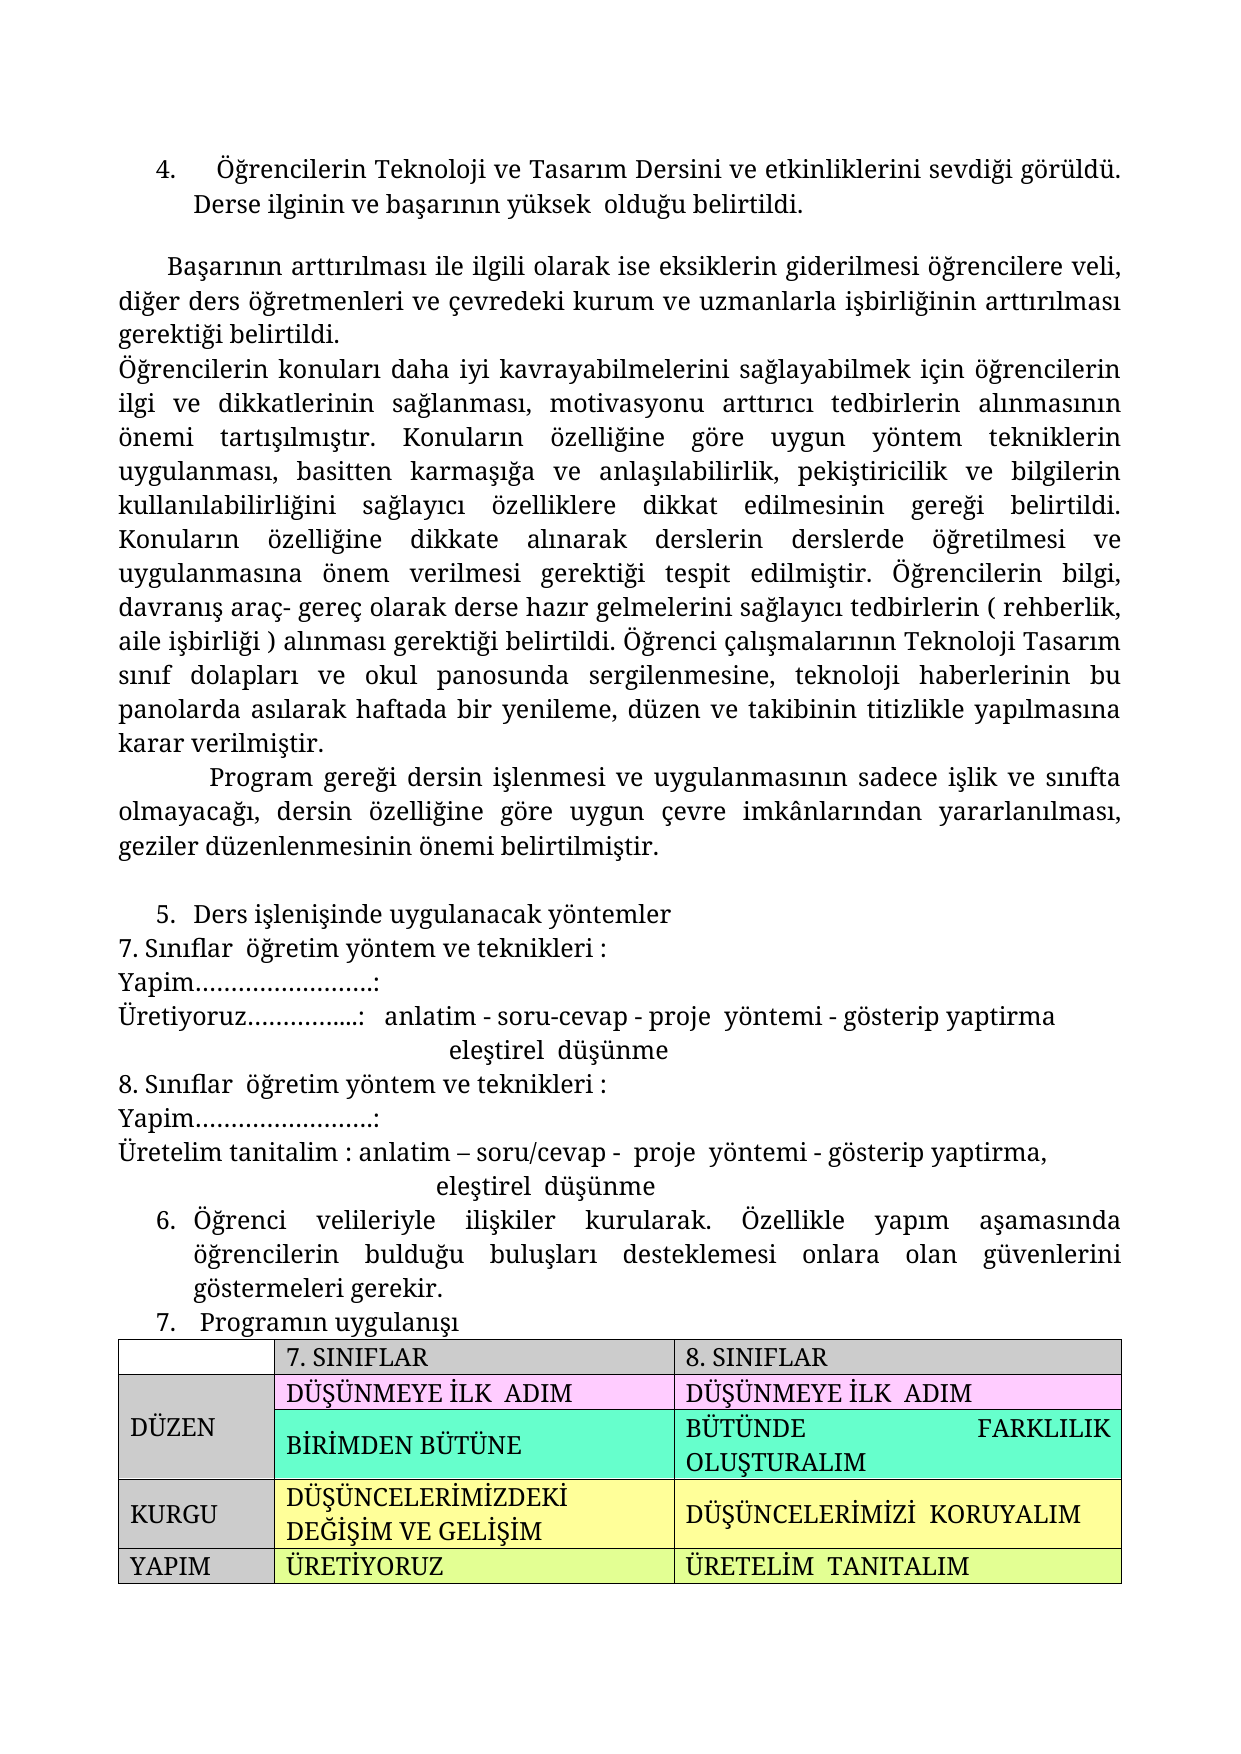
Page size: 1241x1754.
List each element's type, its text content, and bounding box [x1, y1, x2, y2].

table_cell DÜZEN [119, 1375, 274, 1478]
text eleştirel düşünme [118, 1169, 1122, 1203]
table_cell YAPIM [119, 1549, 274, 1583]
text Program gereği dersin işlenmesi ve uygulanmasının sadece işlik ve sınıfta olmayacağı, dersin özelliğine göre uygun çevre imkânlarından yararlanılması, geziler düzenlenmesinin önemi belirtilmiştir. [118, 760, 1122, 862]
list Öğrenci velileriyle ilişkiler kurularak. Özellikle yapım aşamasında öğrencilerin bulduğu buluşları desteklemesi onlara olan güvenlerini göstermeleri gerekir. [156, 1203, 1122, 1305]
text eleştirel düşünme [118, 1032, 1122, 1067]
table_cell DÜŞÜNMEYE İLK ADIM [675, 1375, 1121, 1409]
table_cell ÜRETİYORUZ [275, 1549, 674, 1583]
table_cell DÜŞÜNMEYE İLK ADIM [275, 1375, 674, 1409]
text 8. Sınıflar öğretim yöntem ve teknikleri : [118, 1067, 1122, 1101]
list Ders işlenişinde uygulanacak yöntemler [156, 896, 1122, 930]
list Öğrencilerin Teknoloji ve Tasarım Dersini ve etkinliklerini sevdiği görüldü. Derse ilginin ve başarının yüksek olduğu belirtildi. [156, 152, 1122, 220]
list Programın uygulanışı [156, 1305, 1122, 1339]
text Öğrencilerin konuları daha iyi kavrayabilmelerini sağlayabilmek için öğrencilerin ilgi ve dikkatlerinin sağlanması, motivasyonu arttırıcı tedbirlerin alınmasının önemi tartışılmıştır. Konuların özelliğine göre uygun yöntem tekniklerin uygulanması, basitten karmaşığa ve anlaşılabilirlik, pekiştiricilik ve bilgilerin kullanılabilirliğini sağlayıcı özelliklere dikkat edilmesinin gereği belirtildi. Konuların özelliğine dikkate alınarak derslerin derslerde öğretilmesi ve uygulanmasına önem verilmesi gerektiği tespit edilmiştir. Öğrencilerin bilgi, davranış araç- gereç olarak derse hazır gelmelerini sağlayıcı tedbirlerin ( rehberlik, aile işbirliği ) alınması gerektiği belirtildi. Öğrenci çalışmalarının Teknoloji Tasarım sınıf dolapları ve okul panosunda sergilenmesine, teknoloji haberlerinin bu panolarda asılarak haftada bir yenileme, düzen ve takibinin titizlikle yapılmasına karar verilmiştir. [118, 351, 1122, 760]
table_cell DÜŞÜNCELERİMİZİ KORUYALIM [675, 1480, 1121, 1548]
text Üretiyoruz…………....: anlatim - soru-cevap - proje yöntemi - gösterip yaptirma [118, 998, 1122, 1032]
table_header [119, 1340, 274, 1374]
table_cell DÜŞÜNCELERİMİZDEKİ DEĞİŞİM VE GELİŞİM [275, 1480, 674, 1548]
text Yapim…………………….: [118, 1101, 1122, 1135]
text Üretelim tanitalim : anlatim – soru/cevap - proje yöntemi - gösterip yaptirma, [118, 1135, 1122, 1169]
table_cell KURGU [119, 1480, 274, 1548]
text Başarının arttırılması ile ilgili olarak ise eksiklerin giderilmesi öğrencilere veli, diğer ders öğretmenleri ve çevredeki kurum ve uzmanlarla işbirliğinin arttırılması gerektiği belirtildi. [118, 249, 1122, 351]
table_header 7. SINIFLAR [275, 1340, 674, 1374]
text 7. Sınıflar öğretim yöntem ve teknikleri : [118, 930, 1122, 964]
text Yapim…………………….: [118, 964, 1122, 998]
table_header 8. SINIFLAR [675, 1340, 1121, 1374]
table_cell BİRİMDEN BÜTÜNE [275, 1410, 674, 1478]
table_cell BÜTÜNDE FARKLILIK OLUŞTURALIM [675, 1410, 1121, 1478]
table_cell ÜRETELİM TANITALIM [675, 1549, 1121, 1583]
